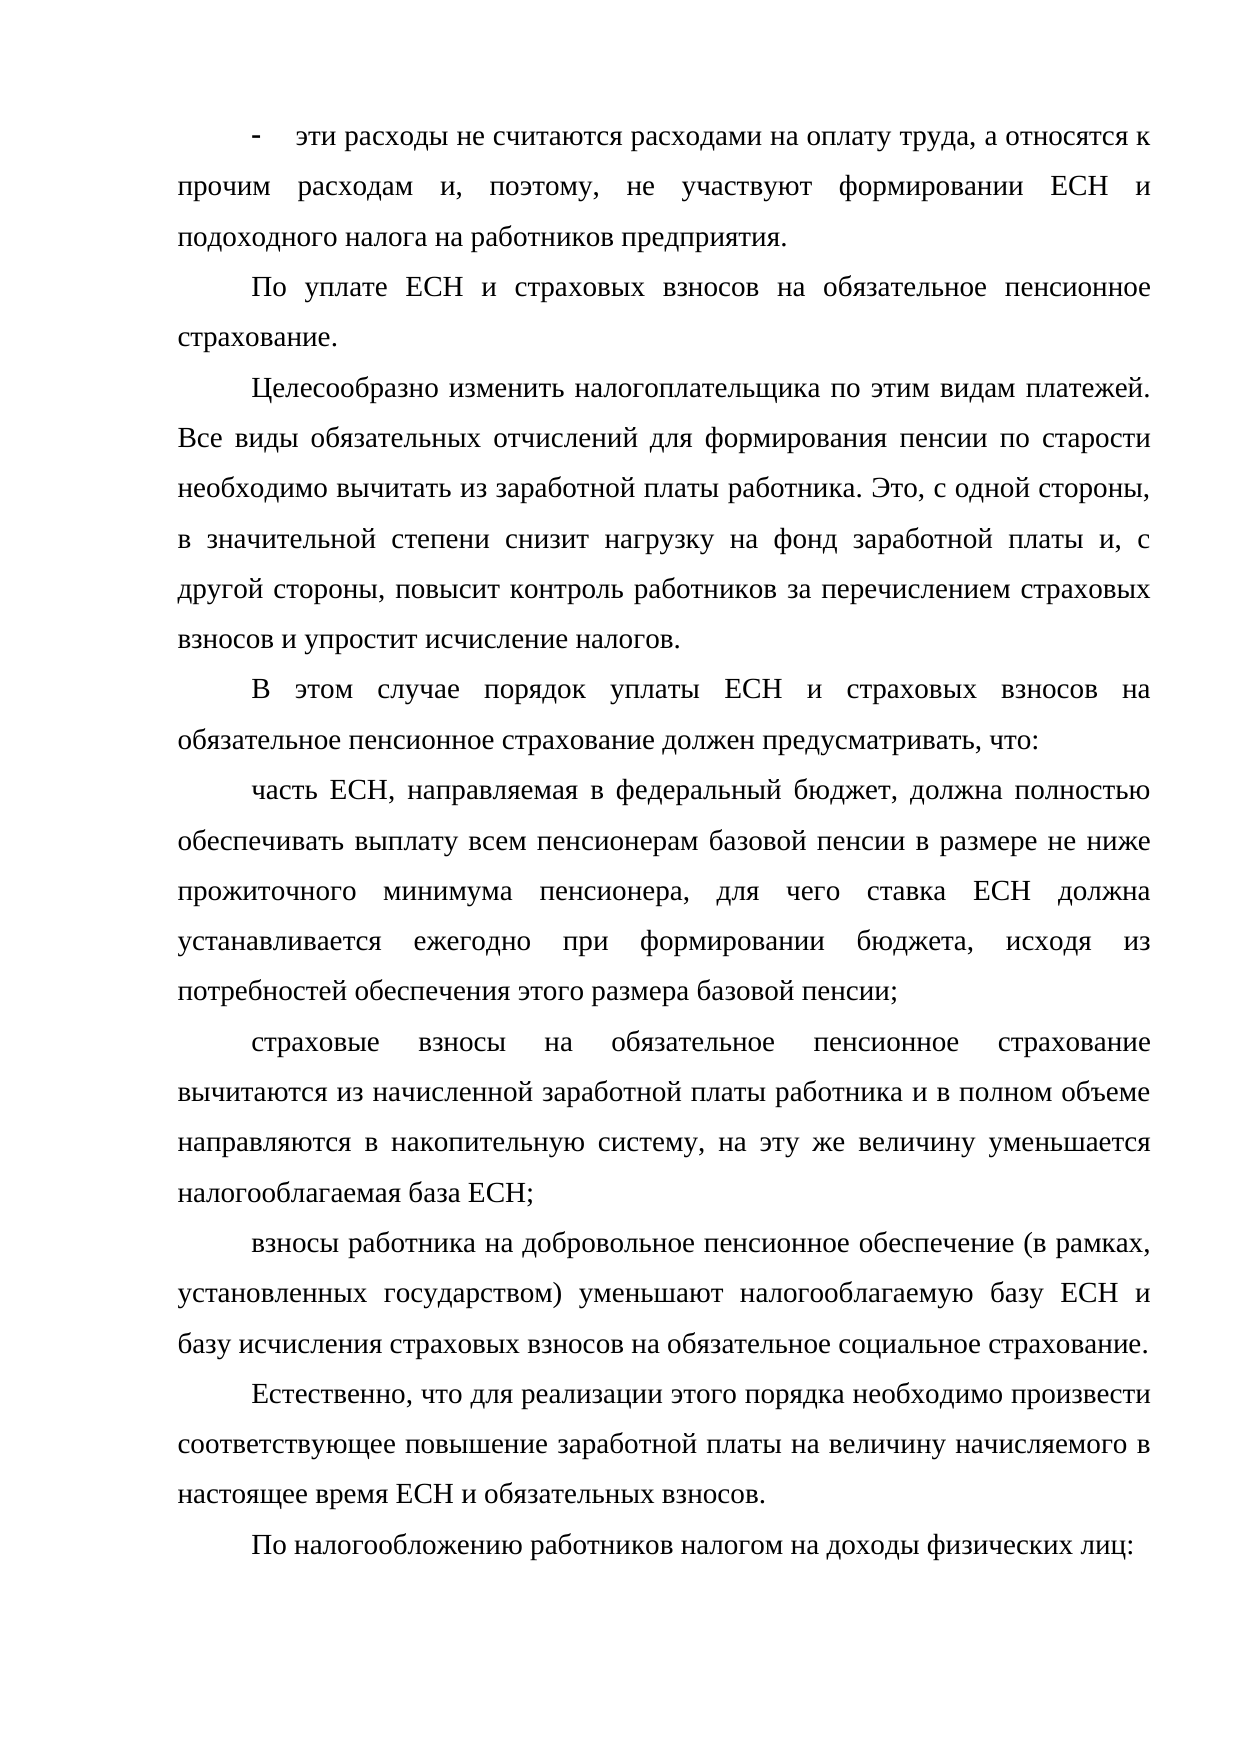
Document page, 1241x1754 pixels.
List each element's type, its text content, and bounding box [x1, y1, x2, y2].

text Целесообразно изменить налогоплательщика по этим видам платежей. Все виды обязательных отчислений для формирования пенсии по старости необходимо вычитать из заработной платы работника. Это, с одной стороны, в значительной степени снизит нагрузку на фонд заработной платы и, с другой стороны, повысит контроль работников за перечислением страховых взносов и упростит исчисление налогов. [177, 370, 1152, 655]
text По уплате ЕСН и страховых взносов на обязательное пенсионное страхование. [177, 269, 1152, 353]
text взносы работника на добровольное пенсионное обеспечение (в рамках, установленных государством) уменьшают налогооблагаемую базу ЕСН и базу исчисления страховых взносов на обязательное социальное страхование. [177, 1225, 1152, 1359]
text страховые взносы на обязательное пенсионное страхование вычитаются из начисленной заработной платы работника и в полном объеме направляются в накопительную систему, на эту же величину уменьшается налогооблагаемая база ЕСН; [177, 1024, 1152, 1208]
text Естественно, что для реализации этого порядка необходимо произвести соответствующее повышение заработной платы на величину начисляемого в настоящее время ЕСН и обязательных взносов. [177, 1376, 1152, 1510]
list эти расходы не считаются расходами на оплату труда, а относятся к прочим расходам и, поэтому, не участвуют формировании ЕСН и подоходного налога на работников предприятия. [177, 118, 1152, 252]
text В этом случае порядок уплаты ЕСН и страховых взносов на обязательное пенсионное страхование должен предусматривать, что: [177, 672, 1152, 756]
text часть ЕСН, направляемая в федеральный бюджет, должна полностью обеспечивать выплату всем пенсионерам базовой пенсии в размере не ниже прожиточного минимума пенсионера, для чего ставка ЕСН должна устанавливается ежегодно при формировании бюджета, исходя из потребностей обеспечения этого размера базовой пенсии; [177, 772, 1152, 1007]
text По налогообложению работников налогом на доходы физических лиц: [177, 1527, 1152, 1561]
